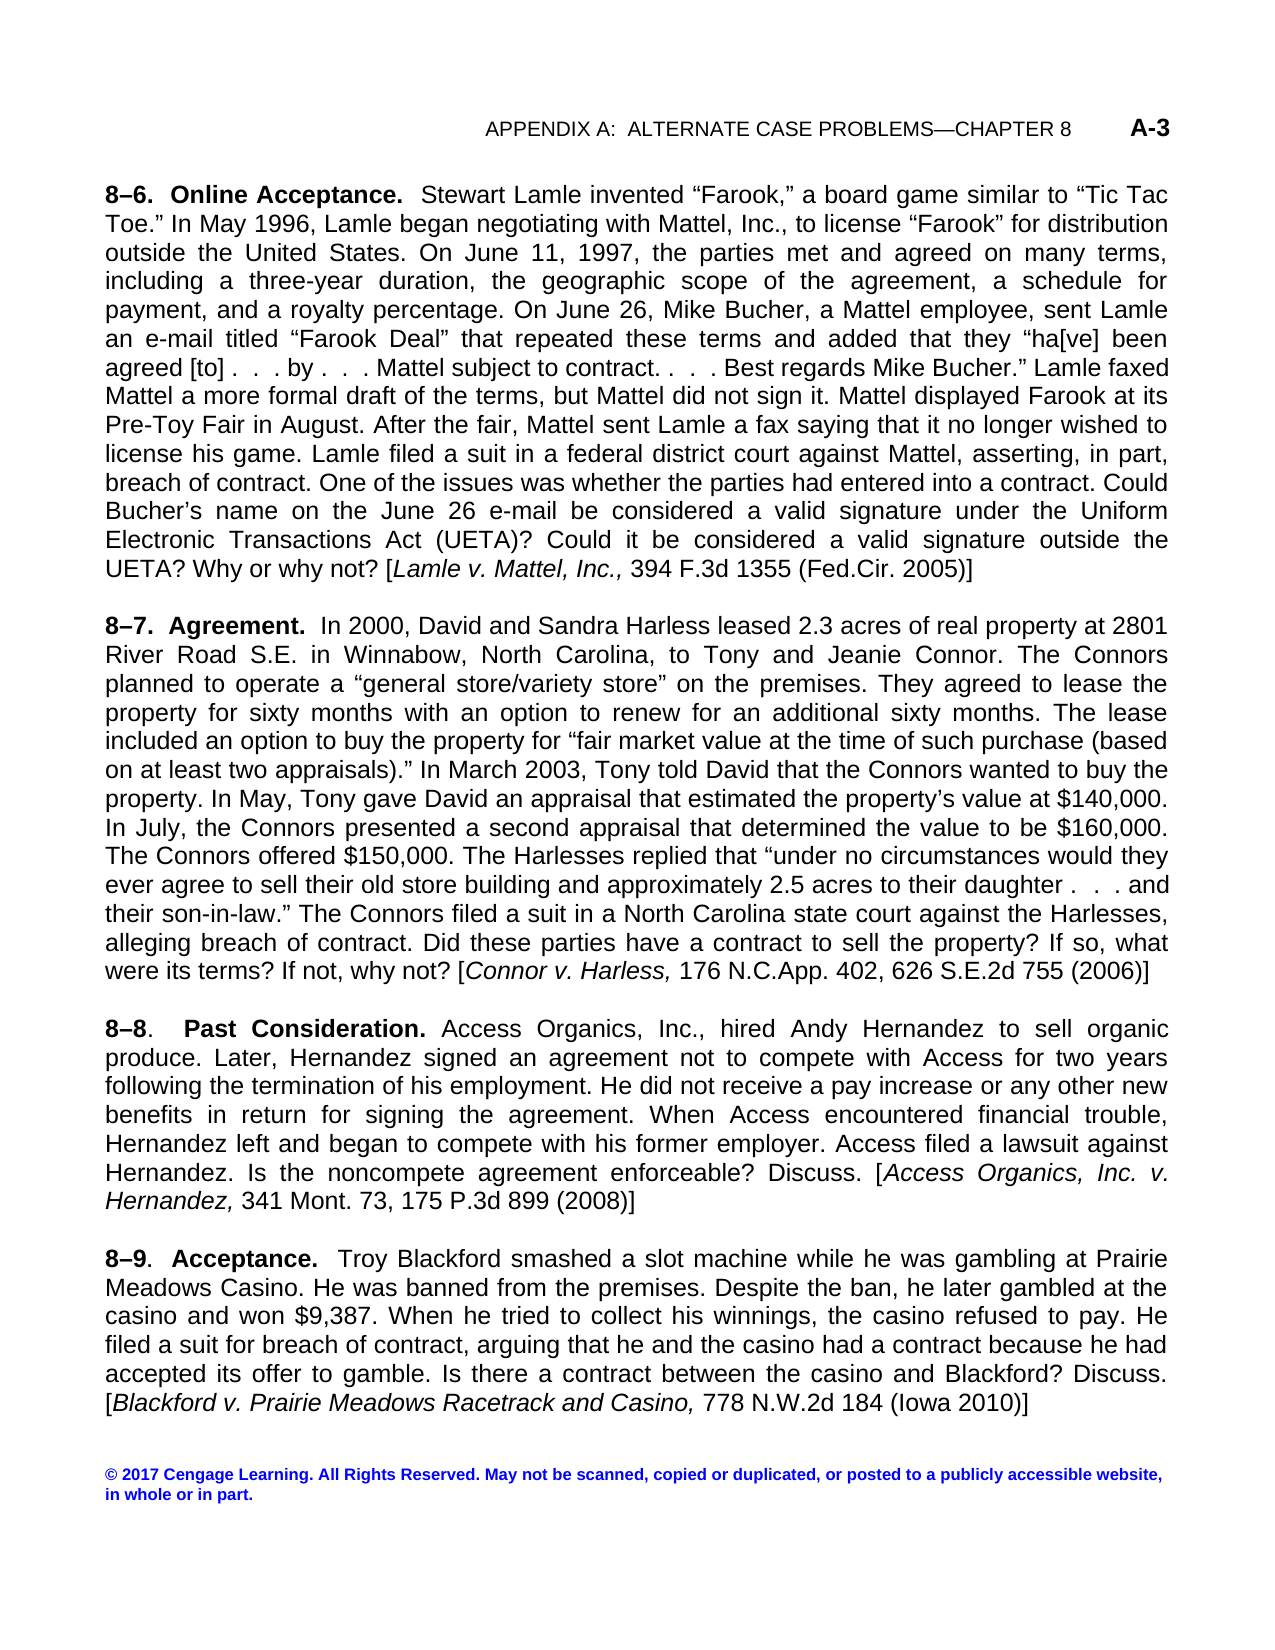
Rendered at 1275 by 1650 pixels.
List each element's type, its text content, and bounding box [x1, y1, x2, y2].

text 8–9. Acceptance. Troy Blackford smashed a slot machine while he was gambling at Prairie Meadows Casino. He was banned from the premises. Despite the ban, he later gambled at the casino and won $9,387. When he tried to collect his winnings, the casino refused to pay. He filed a suit for breach of contract, arguing that he and the casino had a contract because he had accepted its offer to gamble. Is there a contract between the casino and Blackford? Discuss. [Blackford v. Prairie Meadows Racetrack and Casino, 778 N.W.2d 184 (Iowa 2010)] [105, 1244, 1170, 1416]
text 8–6. Online Acceptance. Stewart Lamle invented “Farook,” a board game similar to “Tic Tac Toe.” In May 1996, Lamle began negotiating with Mattel, Inc., to license “Farook” for distribution outside the United States. On June 11, 1997, the parties met and agreed on many terms, including a three-year duration, the geographic scope of the agreement, a schedule for payment, and a royalty percentage. On June 26, Mike Bucher, a Mattel employee, sent Lamle an e-mail titled “Farook Deal” that repeated these terms and added that they “ha[ve] been agreed [to] . . . by . . . Mattel subject to contract. . . . Best regards Mike Bucher.” Lamle faxed Mattel a more formal draft of the terms, but Mattel did not sign it. Mattel displayed Farook at its Pre-Toy Fair in August. After the fair, Mattel sent Lamle a fax saying that it no longer wished to license his game. Lamle filed a suit in a federal district court against Mattel, asserting, in part, breach of contract. One of the issues was whether the parties had entered into a contract. Could Bucher’s name on the June 26 e-mail be considered a valid signature under the Uniform Electronic Transactions Act (UETA)? Could it be considered a valid signature outside the UETA? Why or why not? [Lamle v. Mattel, Inc., 394 F.3d 1355 (Fed.Cir. 2005)] [105, 180, 1170, 582]
text 8–7. Agreement. In 2000, David and Sandra Harless leased 2.3 acres of real property at 2801 River Road S.E. in Winnabow, North Carolina, to Tony and Jeanie Connor. The Connors planned to operate a “general store/variety store” on the premises. They agreed to lease the property for sixty months with an option to renew for an additional sixty months. The lease included an option to buy the property for “fair market value at the time of such purchase (based on at least two appraisals).” In March 2003, Tony told David that the Connors wanted to buy the property. In May, Tony gave David an appraisal that estimated the property’s value at $140,000. In July, the Connors presented a second appraisal that determined the value to be $160,000. The Connors offered $150,000. The Harlesses replied that “under no circumstances would they ever agree to sell their old store building and approximately 2.5 acres to their daughter . . . and their son-in-law.” The Connors filed a suit in a North Carolina state court against the Harlesses, alleging breach of contract. Did these parties have a contract to sell the property? If so, what were its terms? If not, why not? [Connor v. Harless, 176 N.C.App. 402, 626 S.E.2d 755 (2006)] [105, 611, 1170, 985]
text 8–8. Past Consideration. Access Organics, Inc., hired Andy Hernandez to sell organic produce. Later, Hernandez signed an agreement not to compete with Access for two years following the termination of his employment. He did not receive a pay increase or any other new benefits in return for signing the agreement. When Access encountered financial trouble, Hernandez left and began to compete with his former employer. Access filed a lawsuit against Hernandez. Is the noncompete agreement enforceable? Discuss. [Access Organics, Inc. v. Hernandez, 341 Mont. 73, 175 P.3d 899 (2008)] [105, 1014, 1170, 1215]
